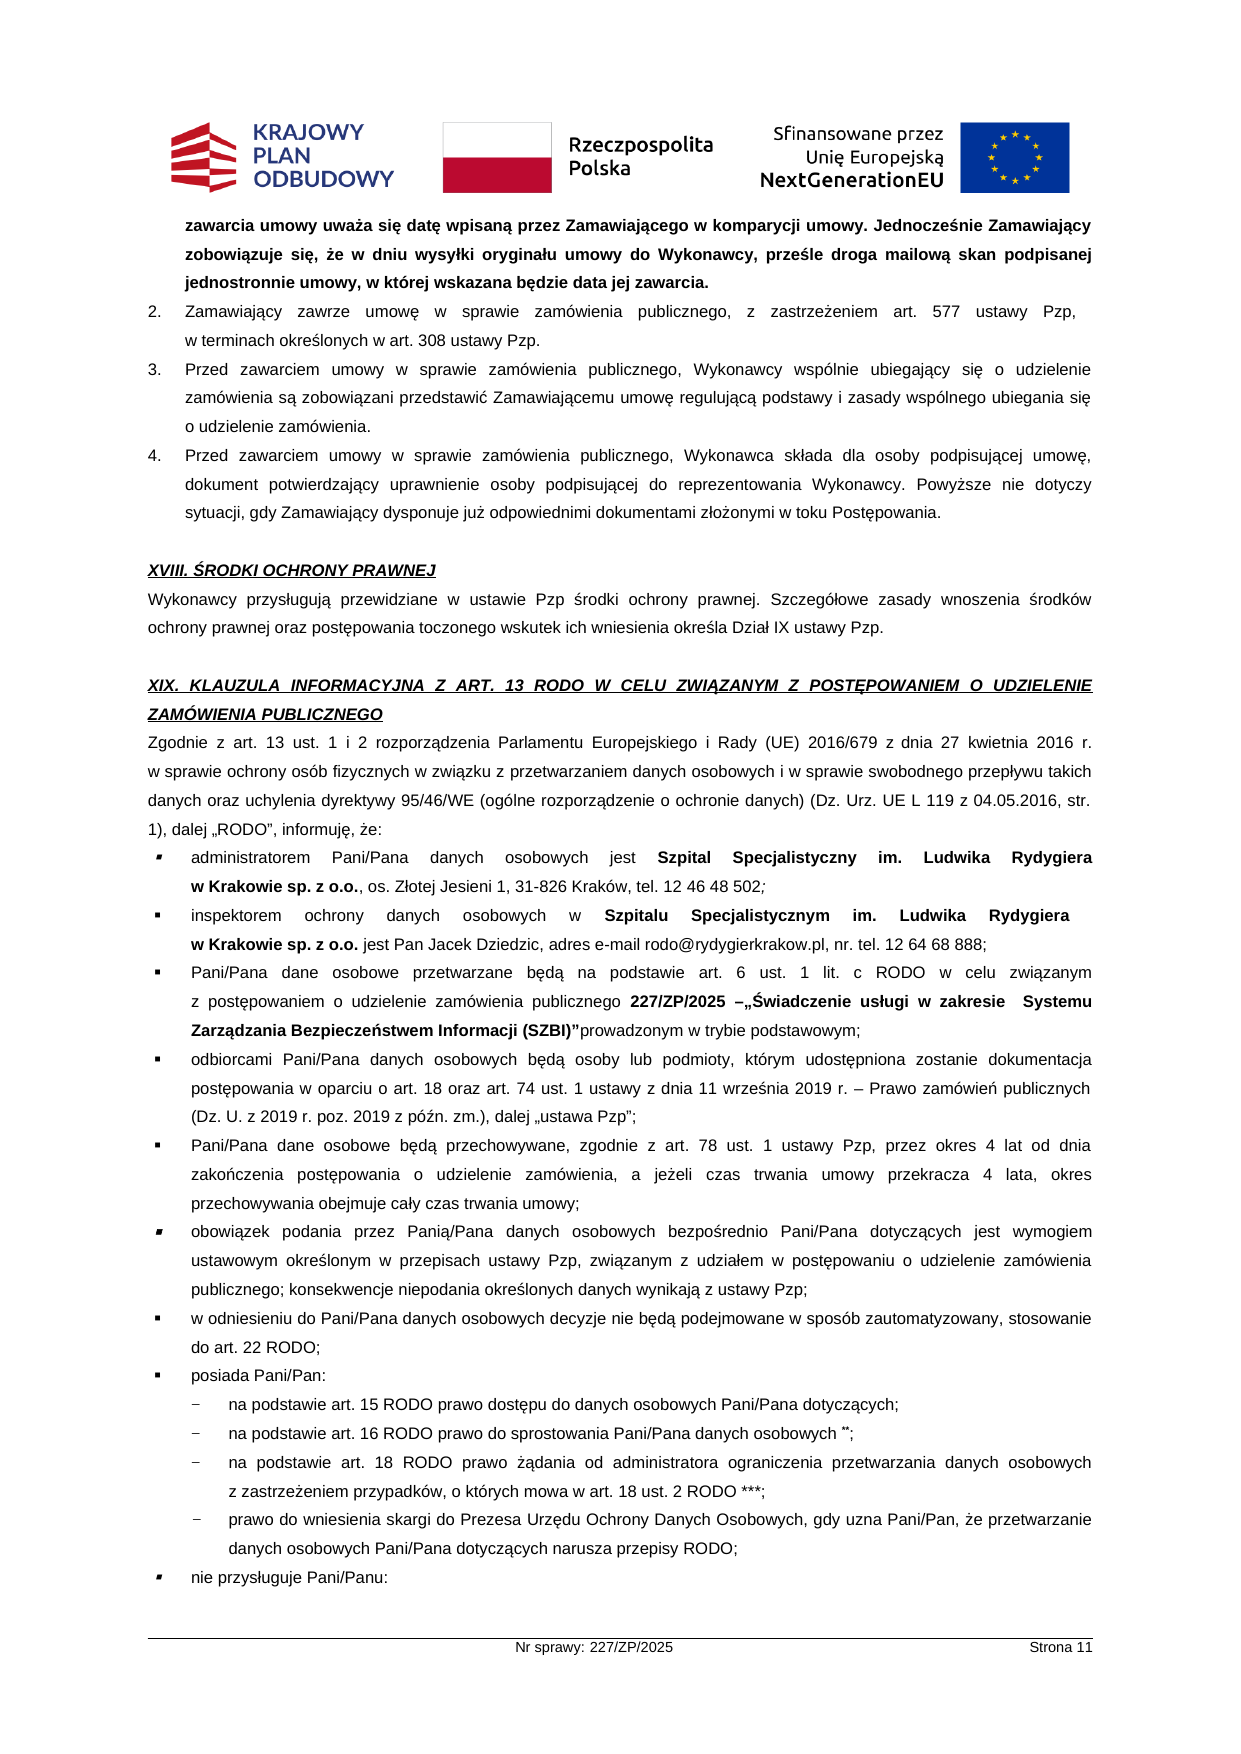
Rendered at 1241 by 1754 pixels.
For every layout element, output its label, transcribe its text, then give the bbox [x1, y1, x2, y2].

list na podstawie art. 16 RODO prawo do sprostowania Pani/Pana danych osobowych **; [191, 1424, 1093, 1443]
text Wykonawcy przysługują przewidziane w ustawie Pzp środki ochrony prawnej. Szczegółowe zasady wnoszenia środków ochrony prawnej oraz postępowania toczonego wskutek ich wniesienia określa Dział IX ustawy Pzp. [148, 589, 1093, 637]
list posiada Pani/Pan: [153, 1366, 1093, 1386]
list Zamawiający zawrze umowę w sprawie zamówienia publicznego, z zastrzeżeniem art. 577 ustawy Pzp, w terminach określonych w art. 308 ustawy Pzp. [148, 302, 1093, 350]
list na podstawie art. 15 RODO prawo dostępu do danych osobowych Pani/Pana dotyczących; [191, 1395, 1093, 1414]
list nie przysługuje Pani/Panu: [153, 1568, 1093, 1587]
list administratorem Pani/Pana danych osobowych jest Szpital Specjalistyczny im. Ludwika Rydygiera w Krakowie sp. z o.o., os. Złotej Jesieni 1, 31-826 Kraków, tel. 12 46 48 502; [153, 848, 1093, 896]
list w odniesieniu do Pani/Pana danych osobowych decyzje nie będą podejmowane w sposób zautomatyzowany, stosowanie do art. 22 RODO; [153, 1309, 1093, 1357]
list na podstawie art. 18 RODO prawo żądania od administratora ograniczenia przetwarzania danych osobowych z zastrzeżeniem przypadków, o których mowa w art. 18 ust. 2 RODO ***; [191, 1453, 1093, 1501]
text XIX. KLAUZULA INFORMACYJNA Z ART. 13 RODO W CELU ZWIĄZANYM Z POSTĘPOWANIEM O UDZIELENIE ZAMÓWIENIA PUBLICZNEGO [148, 676, 1093, 692]
picture [147, 99, 1093, 216]
list Przed zawarciem umowy w sprawie zamówienia publicznego, Wykonawca składa dla osoby podpisującej umowę, dokument potwierdzający uprawnienie osoby podpisującej do reprezentowania Wykonawcy. Powyższe nie dotyczy sytuacji, gdy Zamawiający dysponuje już odpowiednimi dokumentami złożonymi w toku Postępowania. [148, 446, 1093, 522]
list Pani/Pana dane osobowe przetwarzane będą na podstawie art. 6 ust. 1 lit. c RODO w celu związanym z postępowaniem o udzielenie zamówienia publicznego 227/ZP/2025 –„Świadczenie usługi w zakresie Systemu Zarządzania Bezpieczeństwem Informacji (SZBI)”prowadzonym w trybie podstawowym; [153, 963, 1093, 1040]
text XIX. KLAUZULA INFORMACYJNA Z ART. 13 RODO W CELU ZWIĄZANYM Z POSTĘPOWANIEM O UDZIELENIE ZAMÓWIENIA PUBLICZNEGO [148, 693, 1093, 723]
list obowiązek podania przez Panią/Pana danych osobowych bezpośrednio Pani/Pana dotyczących jest wymogiem ustawowym określonym w przepisach ustawy Pzp, związanym z udziałem w postępowaniu o udzielenie zamówienia publicznego; konsekwencje niepodania określonych danych wynikają z ustawy Pzp; [153, 1222, 1093, 1299]
text Zgodnie z art. 13 ust. 1 i 2 rozporządzenia Parlamentu Europejskiego i Rady (UE) 2016/679 z dnia 27 kwietnia 2016 r. w sprawie ochrony osób fizycznych w związku z przetwarzaniem danych osobowych i w sprawie swobodnego przepływu takich danych oraz uchylenia dyrektywy 95/46/WE (ogólne rozporządzenie o ochronie danych) (Dz. Urz. UE L 119 z 04.05.2016, str. 1), dalej „RODO”, informuję, że: [148, 733, 1093, 838]
list odbiorcami Pani/Pana danych osobowych będą osoby lub podmioty, którym udostępniona zostanie dokumentacja postępowania w oparciu o art. 18 oraz art. 74 ust. 1 ustawy z dnia 11 września 2019 r. – Prawo zamówień publicznych (Dz. U. z 2019 r. poz. 2019 z późn. zm.), dalej „ustawa Pzp”; [153, 1049, 1093, 1126]
list inspektorem ochrony danych osobowych w Szpitalu Specjalistycznym im. Ludwika Rydygiera w Krakowie sp. z o.o. jest Pan Jacek Dziedzic, adres e-mail rodo@rydygierkrakow.pl, nr. tel. 12 64 68 888; [153, 906, 1093, 954]
list Pani/Pana dane osobowe będą przechowywane, zgodnie z art. 78 ust. 1 ustawy Pzp, przez okres 4 lat od dnia zakończenia postępowania o udzielenie zamówienia, a jeżeli czas trwania umowy przekracza 4 lata, okres przechowywania obejmuje cały czas trwania umowy; [153, 1136, 1093, 1213]
list prawo do wniesienia skargi do Prezesa Urzędu Ochrony Danych Osobowych, gdy uzna Pani/Pan, że przetwarzanie danych osobowych Pani/Pana dotyczących narusza przepisy RODO; [191, 1510, 1093, 1558]
text XVIII. ŚRODKI OCHRONY PRAWNEJ [148, 561, 1093, 580]
list Przed zawarciem umowy w sprawie zamówienia publicznego, Wykonawcy wspólnie ubiegający się o udzielenie zamówienia są zobowiązani przedstawić Zamawiającemu umowę regulującą podstawy i zasady wspólnego ubiegania się o udzielenie zamówienia. [148, 359, 1093, 436]
